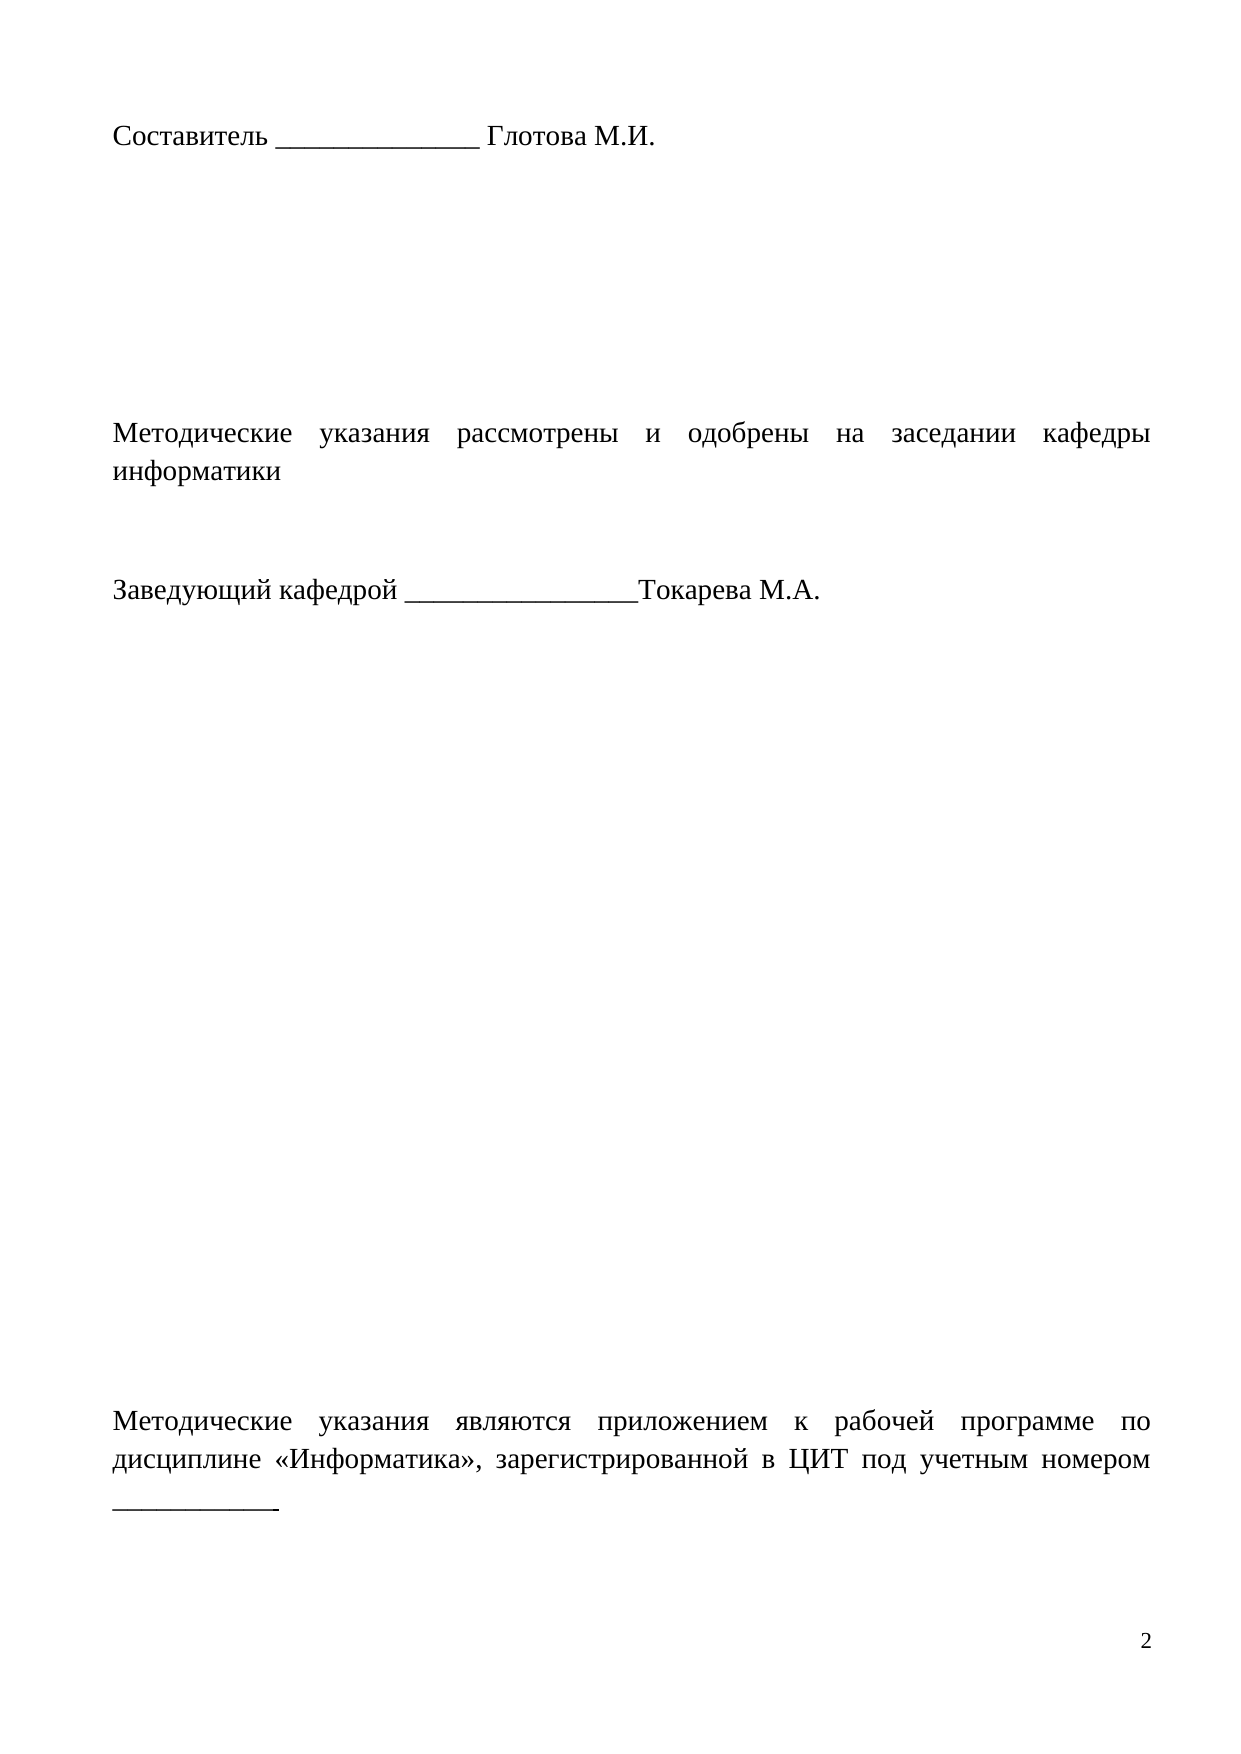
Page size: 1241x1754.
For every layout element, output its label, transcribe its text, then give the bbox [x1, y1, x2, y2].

text Методические указания рассмотрены и одобрены на заседании кафедры информатики [112, 415, 1152, 487]
text Методические указания являются приложением к рабочей программе по дисциплине «Информатика», зарегистрированной в ЦИТ под учетным номером ___________ [112, 1403, 1152, 1514]
text Заведующий кафедрой ________________Токарева М.А. [112, 572, 1152, 606]
text Составитель ______________ Глотова М.И. [112, 118, 1152, 152]
